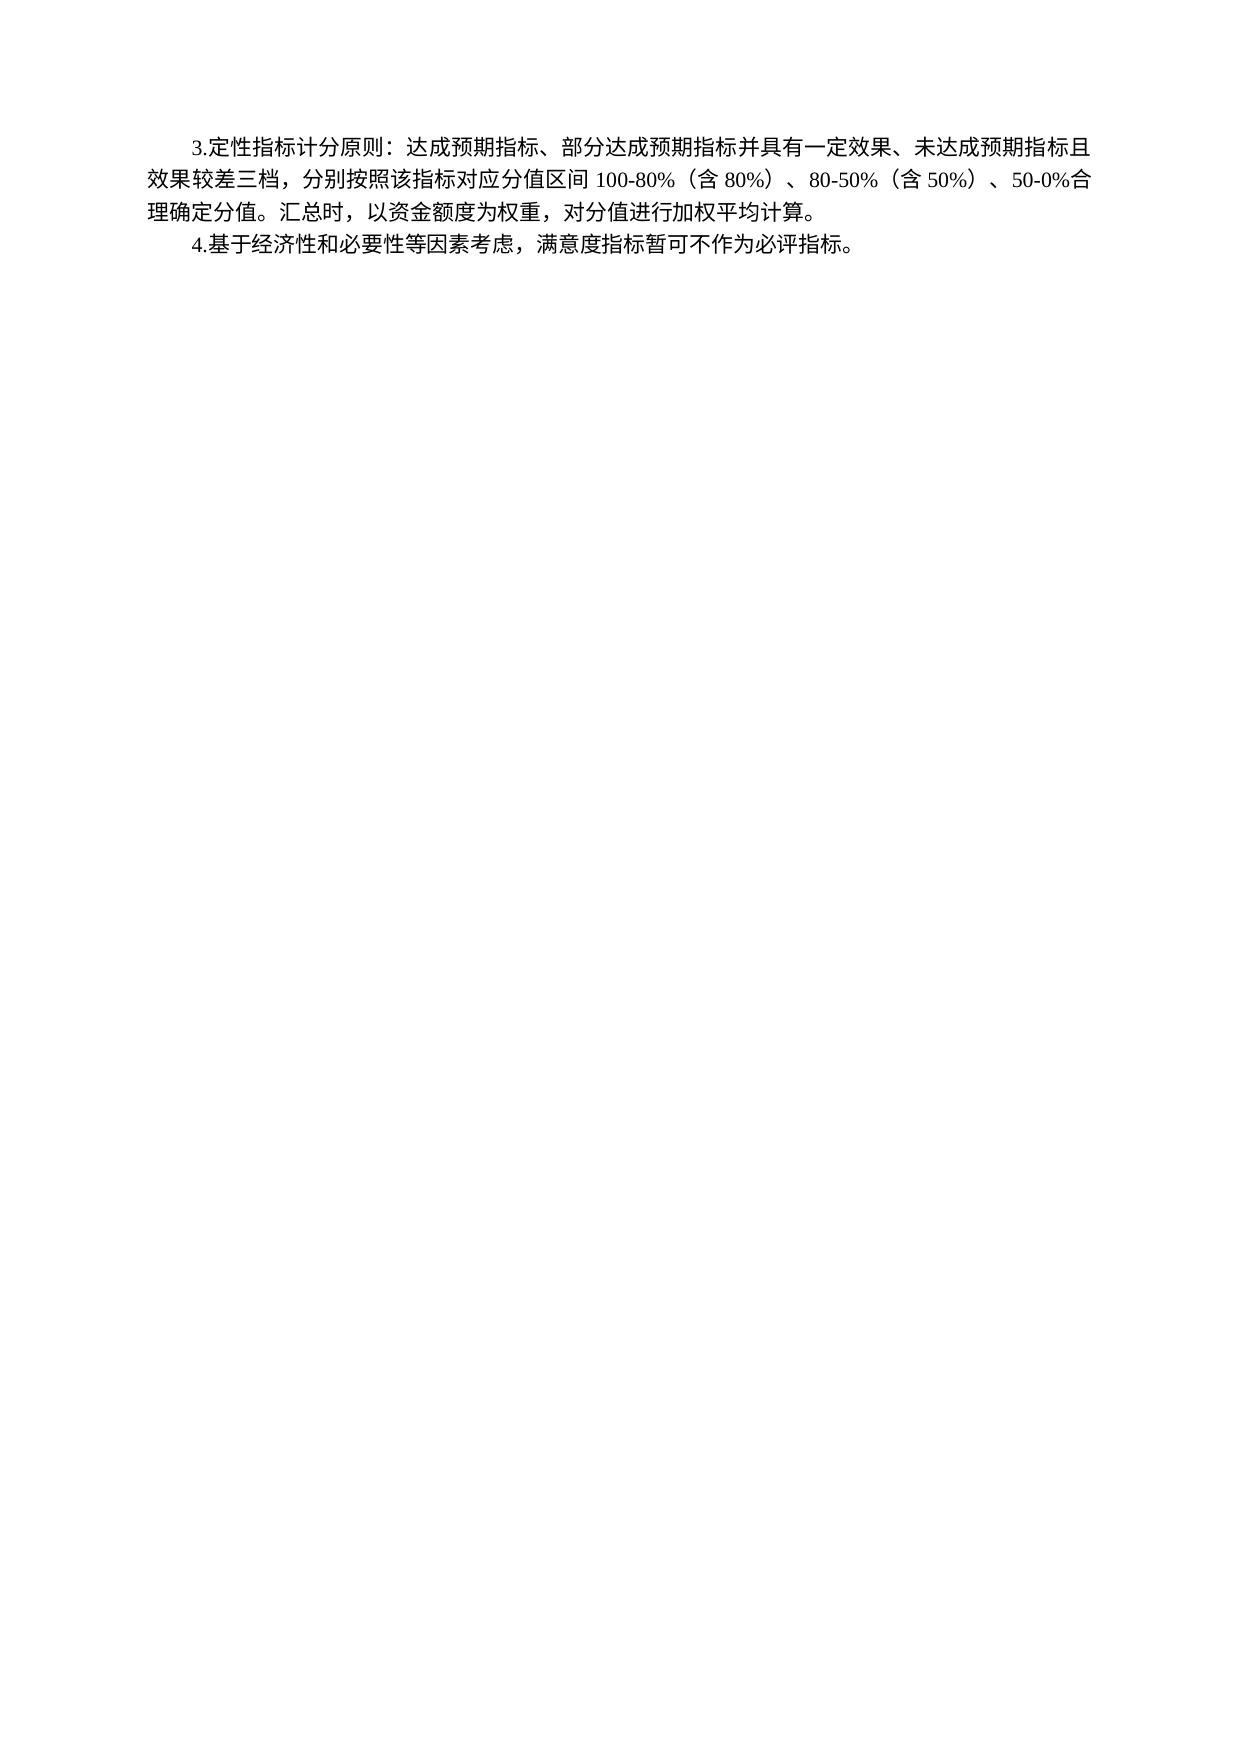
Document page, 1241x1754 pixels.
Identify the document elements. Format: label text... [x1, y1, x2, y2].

text 3.定性指标计分原则：达成预期指标、部分达成预期指标并具有一定效果、未达成预期指标且效果较差三档，分别按照该指标对应分值区间100-80%（含80%）、80-50%（含50%）、50-0%合理确定分值。汇总时，以资金额度为权重，对分值进行加权平均计算。 [148, 129, 1093, 227]
text 4.基于经济性和必要性等因素考虑，满意度指标暂可不作为必评指标。 [148, 227, 1093, 259]
